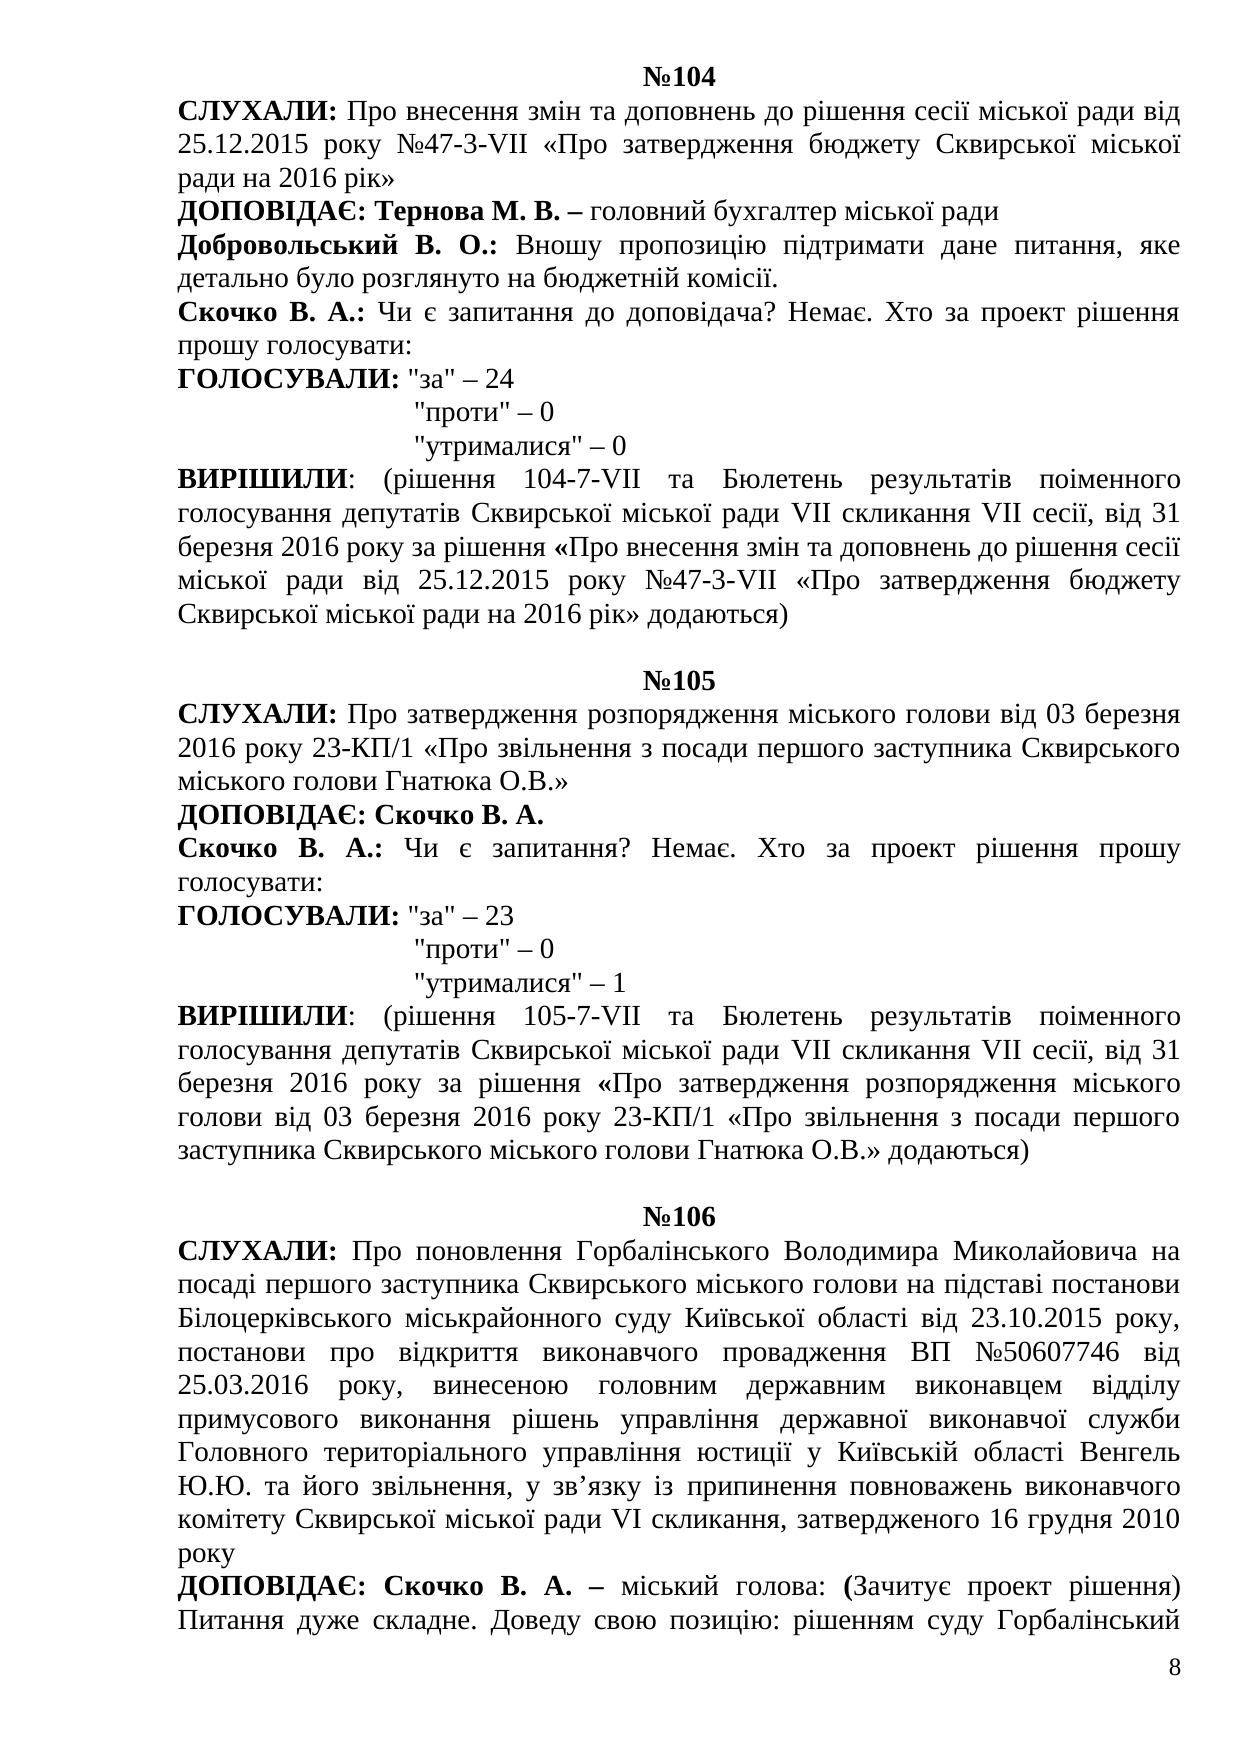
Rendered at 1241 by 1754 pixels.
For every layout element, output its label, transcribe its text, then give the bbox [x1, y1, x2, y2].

text Скочко В. А.: Чи є запитання? Немає. Хто за проект рішення прошу голосувати: [177, 831, 1181, 898]
text Добровольський В. О.: Вношу пропозицію підтримати дане питання, яке детально було розглянуто на бюджетній комісії. [177, 227, 1181, 294]
text №106 [177, 1199, 1181, 1233]
text ВИРІШИЛИ: (рішення 105-7-VІІ та Бюлетень результатів поіменного голосування депутатів Сквирської міської ради VII скликання VII сесії, від 31 березня 2016 року за рішення «Про затвердження розпорядження міського голови від 03 березня 2016 року 23-КП/1 «Про звільнення з посади першого заступника Сквирського міського голови Гнатюка О.В.» додаються) [177, 998, 1181, 1166]
text ДОПОВІДАЄ: Скочко В. А. [177, 797, 1181, 831]
text СЛУХАЛИ: Про поновлення Горбалінського Володимира Миколайовича на посаді першого заступника Сквирського міського голови на підставі постанови Білоцерківського міськрайонного суду Київської області від 23.10.2015 року, постанови про відкриття виконавчого провадження ВП №50607746 від 25.03.2016 року, винесеною головним державним виконавцем відділу примусового виконання рішень управління державної виконавчої служби Головного територіального управління юстиції у Київській області Венгель Ю.Ю. та його звільнення, у зв’язку із припинення повноважень виконавчого комітету Сквирської міської ради VI скликання, затвердженого 16 грудня 2010 року [177, 1233, 1181, 1568]
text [177, 1568, 1181, 1636]
text ДОПОВІДАЄ: Тернова М. В. – головний бухгалтер міської ради [177, 193, 1181, 227]
text ГОЛОСУВАЛИ: "за" – 24 [177, 361, 1181, 394]
text "проти" – 0 [222, 394, 1181, 428]
text Скочко В. А.: Чи є запитання до доповідача? Немає. Хто за проект рішення прошу голосувати: [177, 294, 1181, 361]
text №105 [177, 663, 1181, 696]
text СЛУХАЛИ: Про затвердження розпорядження міського голови від 03 березня 2016 року 23-КП/1 «Про звільнення з посади першого заступника Сквирського міського голови Гнатюка О.В.» [177, 696, 1181, 797]
text №104 [177, 59, 1181, 93]
text "утрималися" – 0 [222, 428, 1181, 462]
text ГОЛОСУВАЛИ: "за" – 23 [177, 898, 1181, 931]
text "проти" – 0 [222, 931, 1181, 965]
text "утрималися" – 1 [222, 965, 1181, 998]
text ВИРІШИЛИ: (рішення 104-7-VІІ та Бюлетень результатів поіменного голосування депутатів Сквирської міської ради VII скликання VII сесії, від 31 березня 2016 року за рішення «Про внесення змін та доповнень до рішення сесії міської ради від 25.12.2015 року №47-3-VIІ «Про затвердження бюджету Сквирської міської ради на 2016 рік» додаються) [177, 462, 1181, 629]
text СЛУХАЛИ: Про внесення змін та доповнень до рішення сесії міської ради від 25.12.2015 року №47-3-VIІ «Про затвердження бюджету Сквирської міської ради на 2016 рік» [177, 93, 1181, 193]
